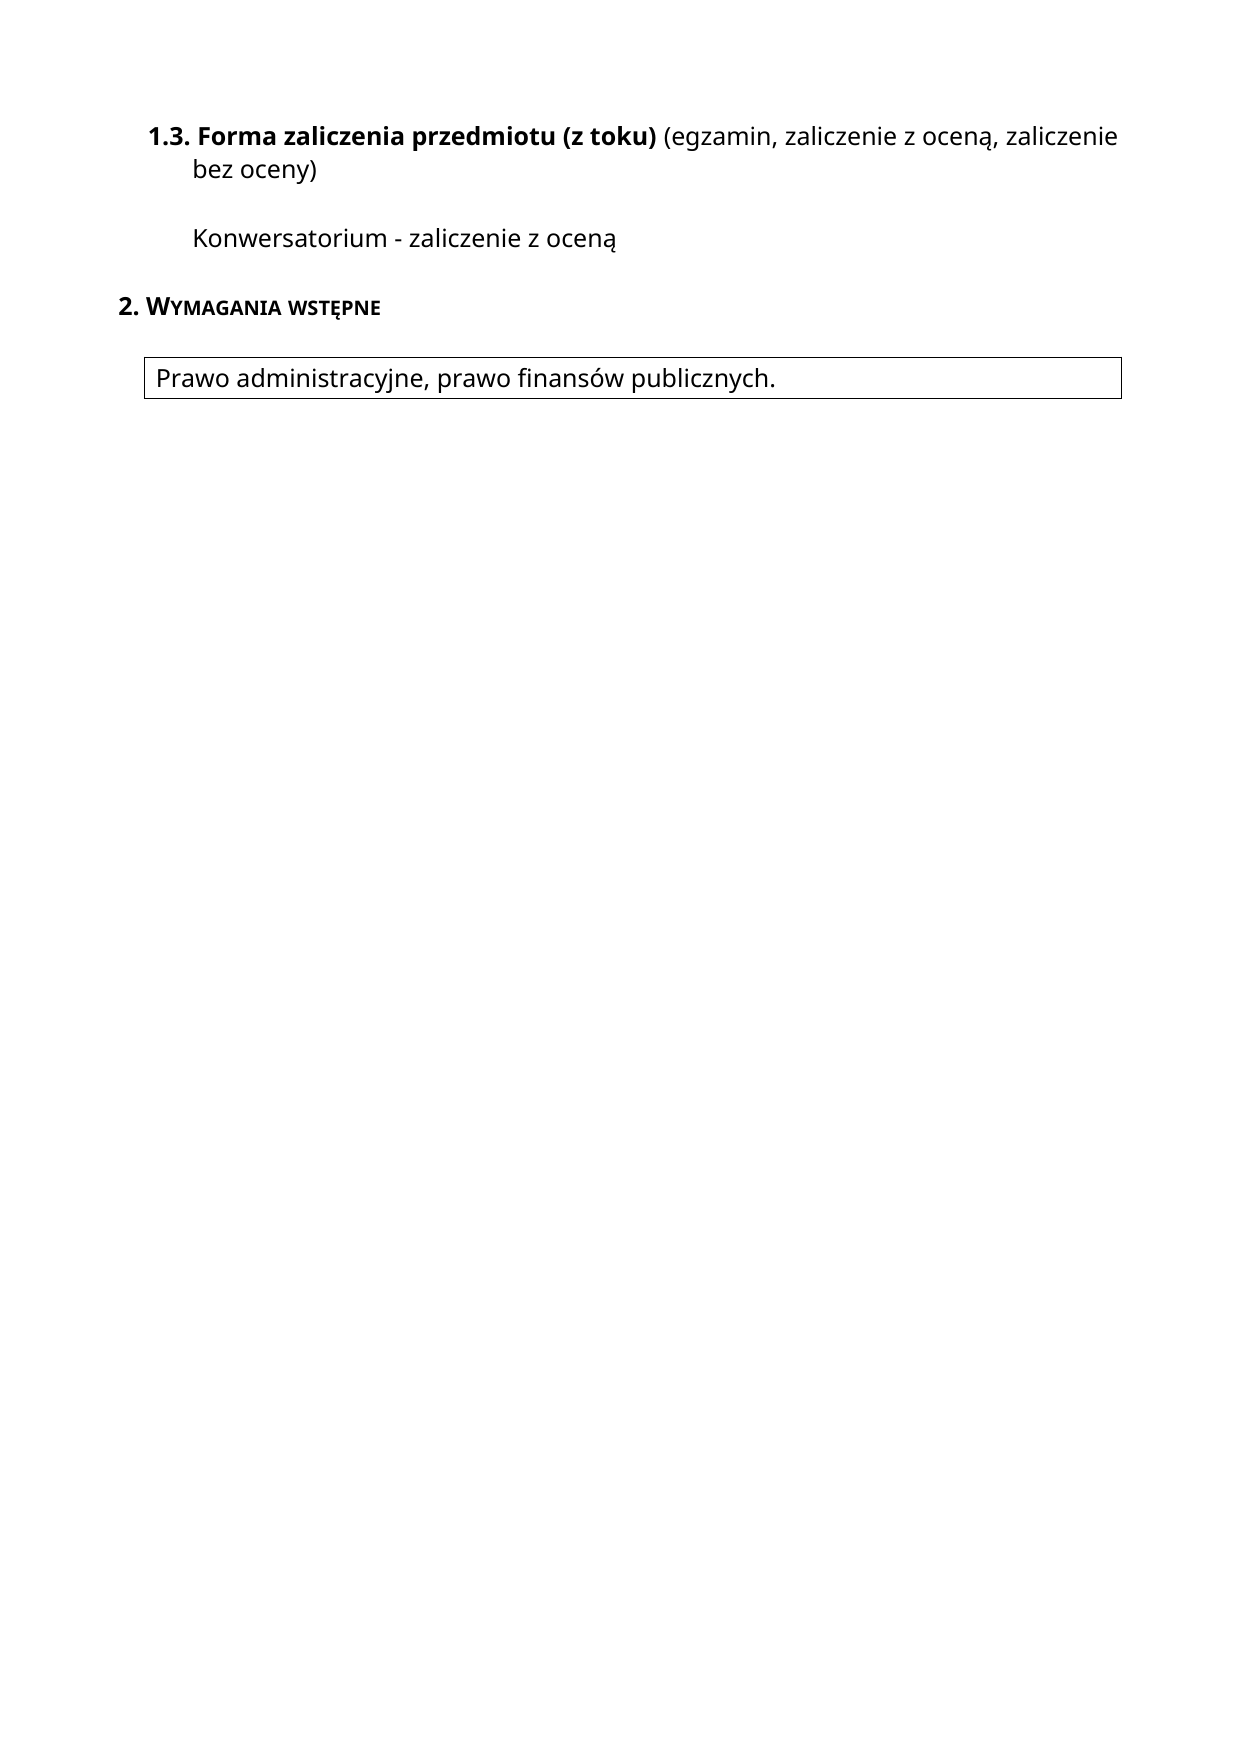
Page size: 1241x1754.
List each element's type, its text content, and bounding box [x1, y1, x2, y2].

text Konwersatorium - zaliczenie z oceną [192, 220, 1122, 254]
text 2. Wymagania wstępne [118, 288, 1122, 322]
text 1.3. Forma zaliczenia przedmiotu (z toku) (egzamin, zaliczenie z oceną, zaliczenie bez oceny) [148, 118, 1122, 186]
table_header Prawo administracyjne, prawo finansów publicznych. [145, 358, 1121, 397]
